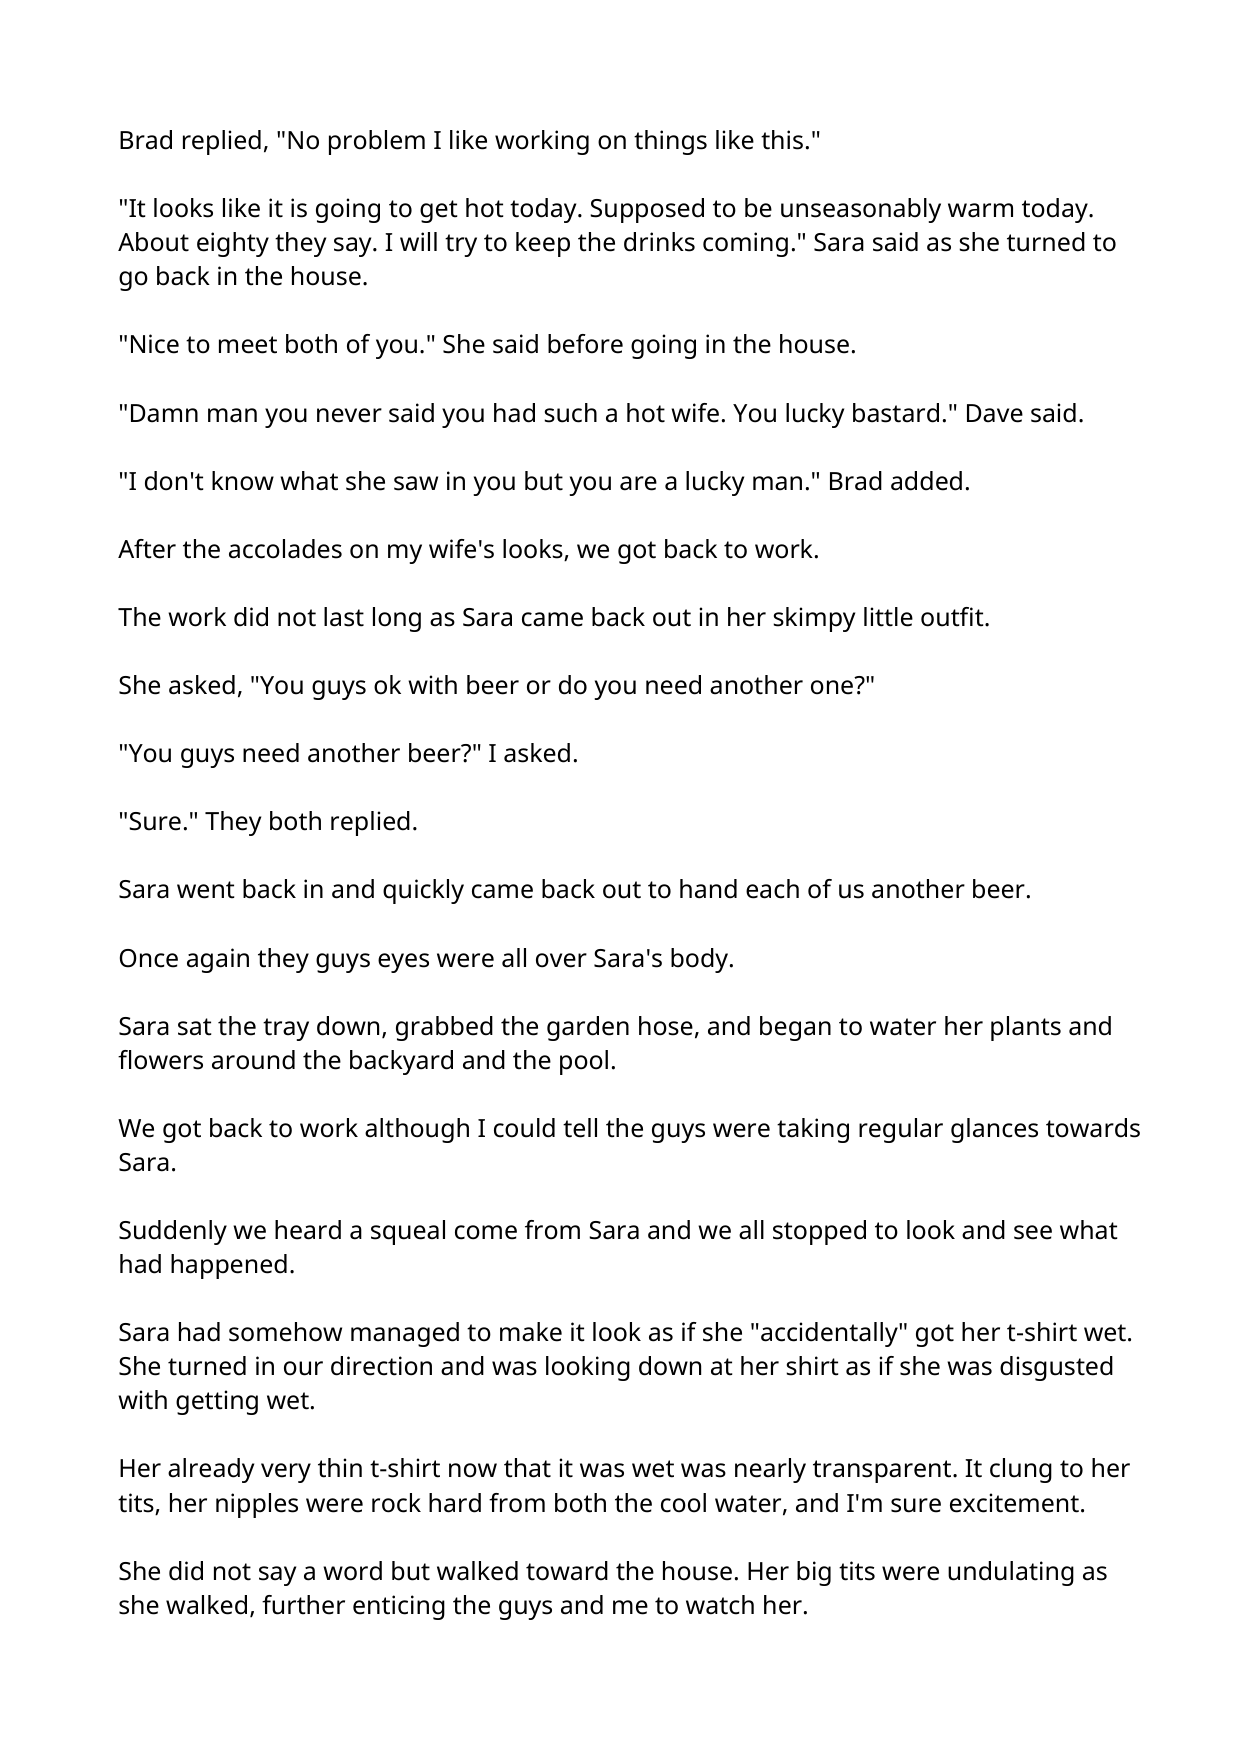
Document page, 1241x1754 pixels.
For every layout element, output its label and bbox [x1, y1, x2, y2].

text [118, 89, 1152, 1656]
